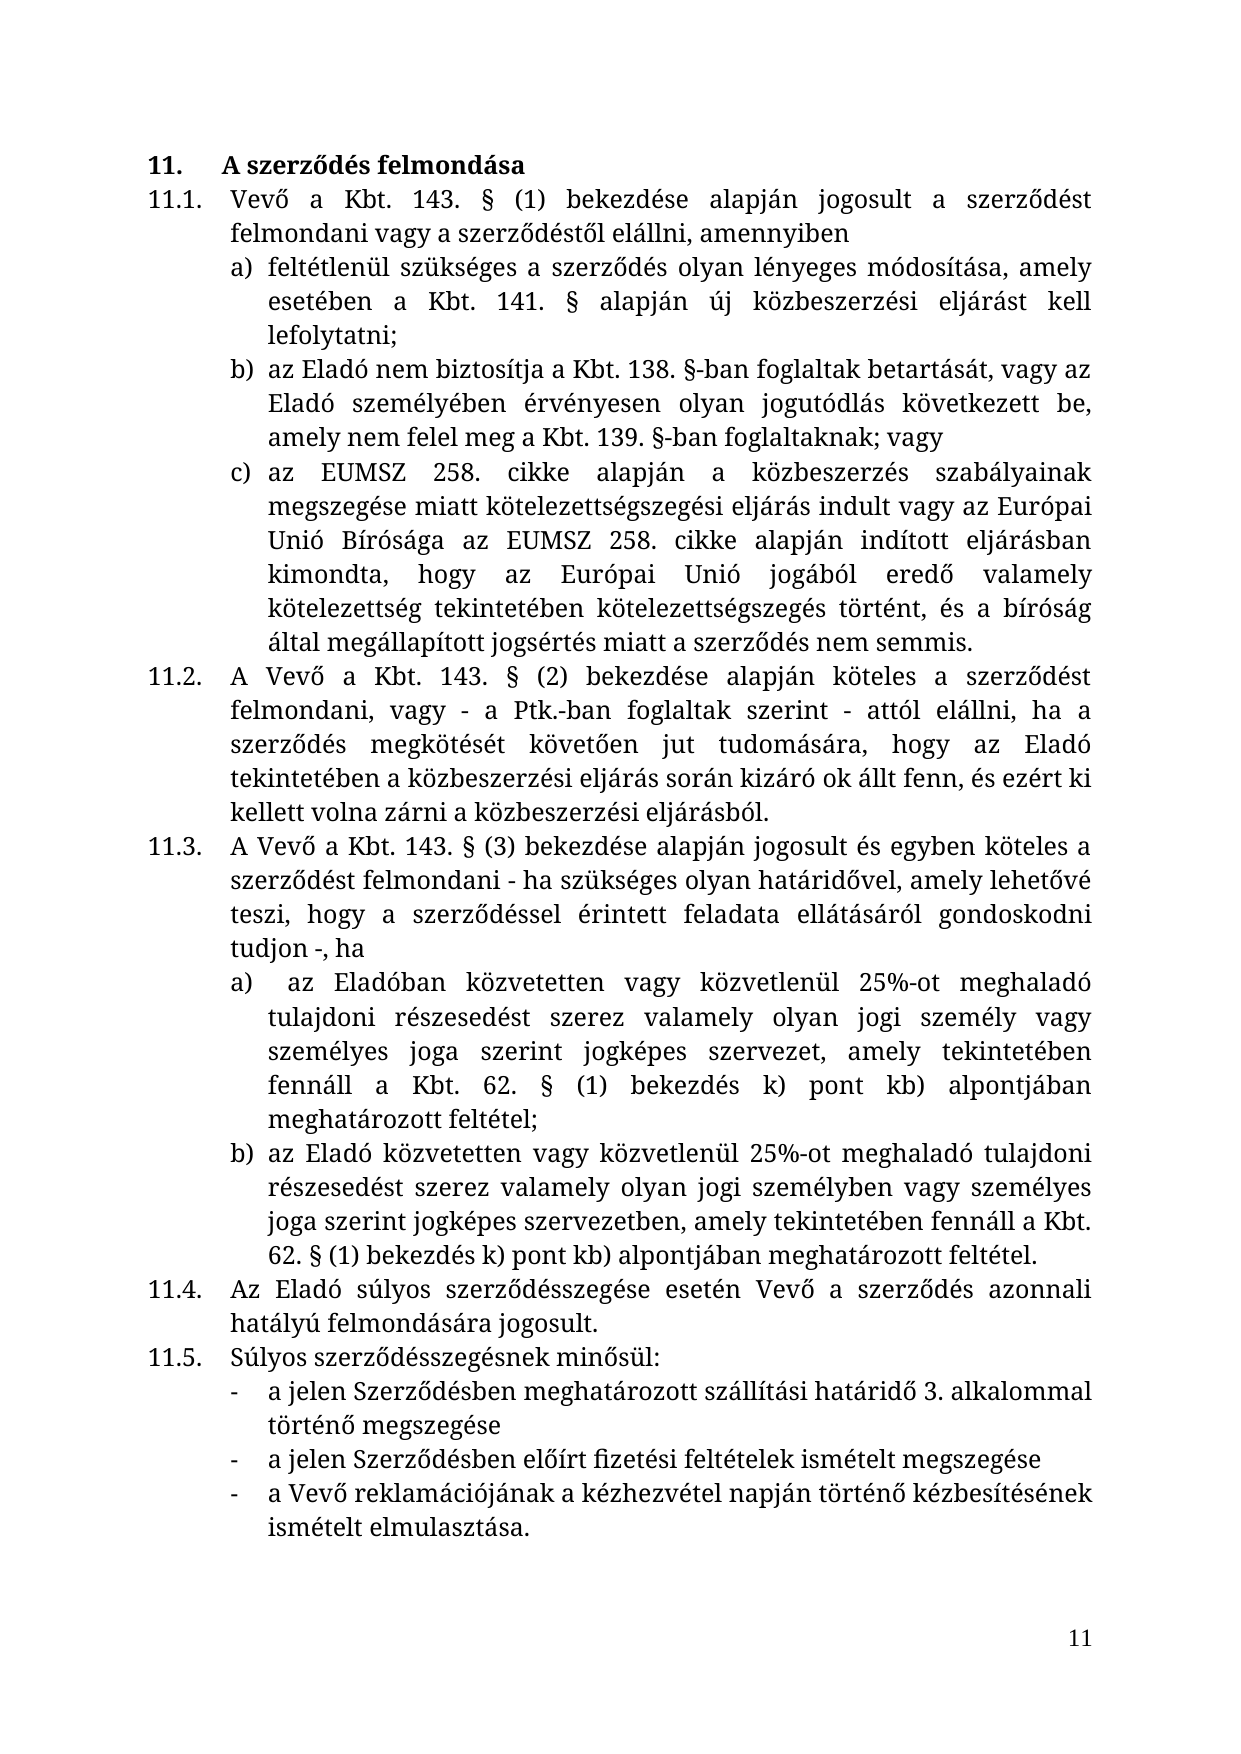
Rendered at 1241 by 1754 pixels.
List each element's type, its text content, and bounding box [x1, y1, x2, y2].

list a jelen Szerződésben előírt fizetési feltételek ismételt megszegése [230, 1442, 1093, 1476]
list a Vevő reklamációjának a kézhezvétel napján történő kézbesítésének ismételt elmulasztása. [230, 1476, 1093, 1544]
list A Vevő a Kbt. 143. § (3) bekezdése alapján jogosult és egyben köteles a szerződést felmondani - ha szükséges olyan határidővel, amely lehetővé teszi, hogy a szerződéssel érintett feladata ellátásáról gondoskodni tudjon -, ha [148, 829, 1093, 965]
list a jelen Szerződésben meghatározott szállítási határidő 3. alkalommal történő megszegése [230, 1374, 1093, 1442]
list az EUMSZ 258. cikke alapján a közbeszerzés szabályainak megszegése miatt kötelezettségszegési eljárás indult vagy az Európai Unió Bírósága az EUMSZ 258. cikke alapján indított eljárásban kimondta, hogy az Európai Unió jogából eredő valamely kötelezettség tekintetében kötelezettségszegés történt, és a bíróság által megállapított jogsértés miatt a szerződés nem semmis. [230, 454, 1093, 658]
list Az Eladó súlyos szerződésszegése esetén Vevő a szerződés azonnali hatályú felmondására jogosult. [148, 1272, 1093, 1340]
list Súlyos szerződésszegésnek minősül: [148, 1340, 1093, 1374]
list az Eladó közvetetten vagy közvetlenül 25%-ot meghaladó tulajdoni részesedést szerez valamely olyan jogi személyben vagy személyes joga szerint jogképes szervezetben, amely tekintetében fennáll a Kbt. 62. § (1) bekezdés k) pont kb) alpontjában meghatározott feltétel. [230, 1135, 1093, 1272]
list feltétlenül szükséges a szerződés olyan lényeges módosítása, amely esetében a Kbt. 141. § alapján új közbeszerzési eljárást kell lefolytatni; [230, 250, 1093, 352]
list A Vevő a Kbt. 143. § (2) bekezdése alapján köteles a szerződést felmondani, vagy - a Ptk.-ban foglaltak szerint - attól elállni, ha a szerződés megkötését követően jut tudomására, hogy az Eladó tekintetében a közbeszerzési eljárás során kizáró ok állt fenn, és ezért ki kellett volna zárni a közbeszerzési eljárásból. [148, 658, 1093, 829]
list az Eladóban közvetetten vagy közvetlenül 25%-ot meghaladó tulajdoni részesedést szerez valamely olyan jogi személy vagy személyes joga szerint jogképes szervezet, amely tekintetében fennáll a Kbt. 62. § (1) bekezdés k) pont kb) alpontjában meghatározott feltétel; [230, 965, 1093, 1135]
list az Eladó nem biztosítja a Kbt. 138. §-ban foglaltak betartását, vagy az Eladó személyében érvényesen olyan jogutódlás következett be, amely nem felel meg a Kbt. 139. §-ban foglaltaknak; vagy [230, 352, 1093, 454]
list Vevő a Kbt. 143. § (1) bekezdése alapján jogosult a szerződést felmondani vagy a szerződéstől elállni, amennyiben [148, 182, 1093, 250]
list A szerződés felmondása [148, 148, 1093, 182]
